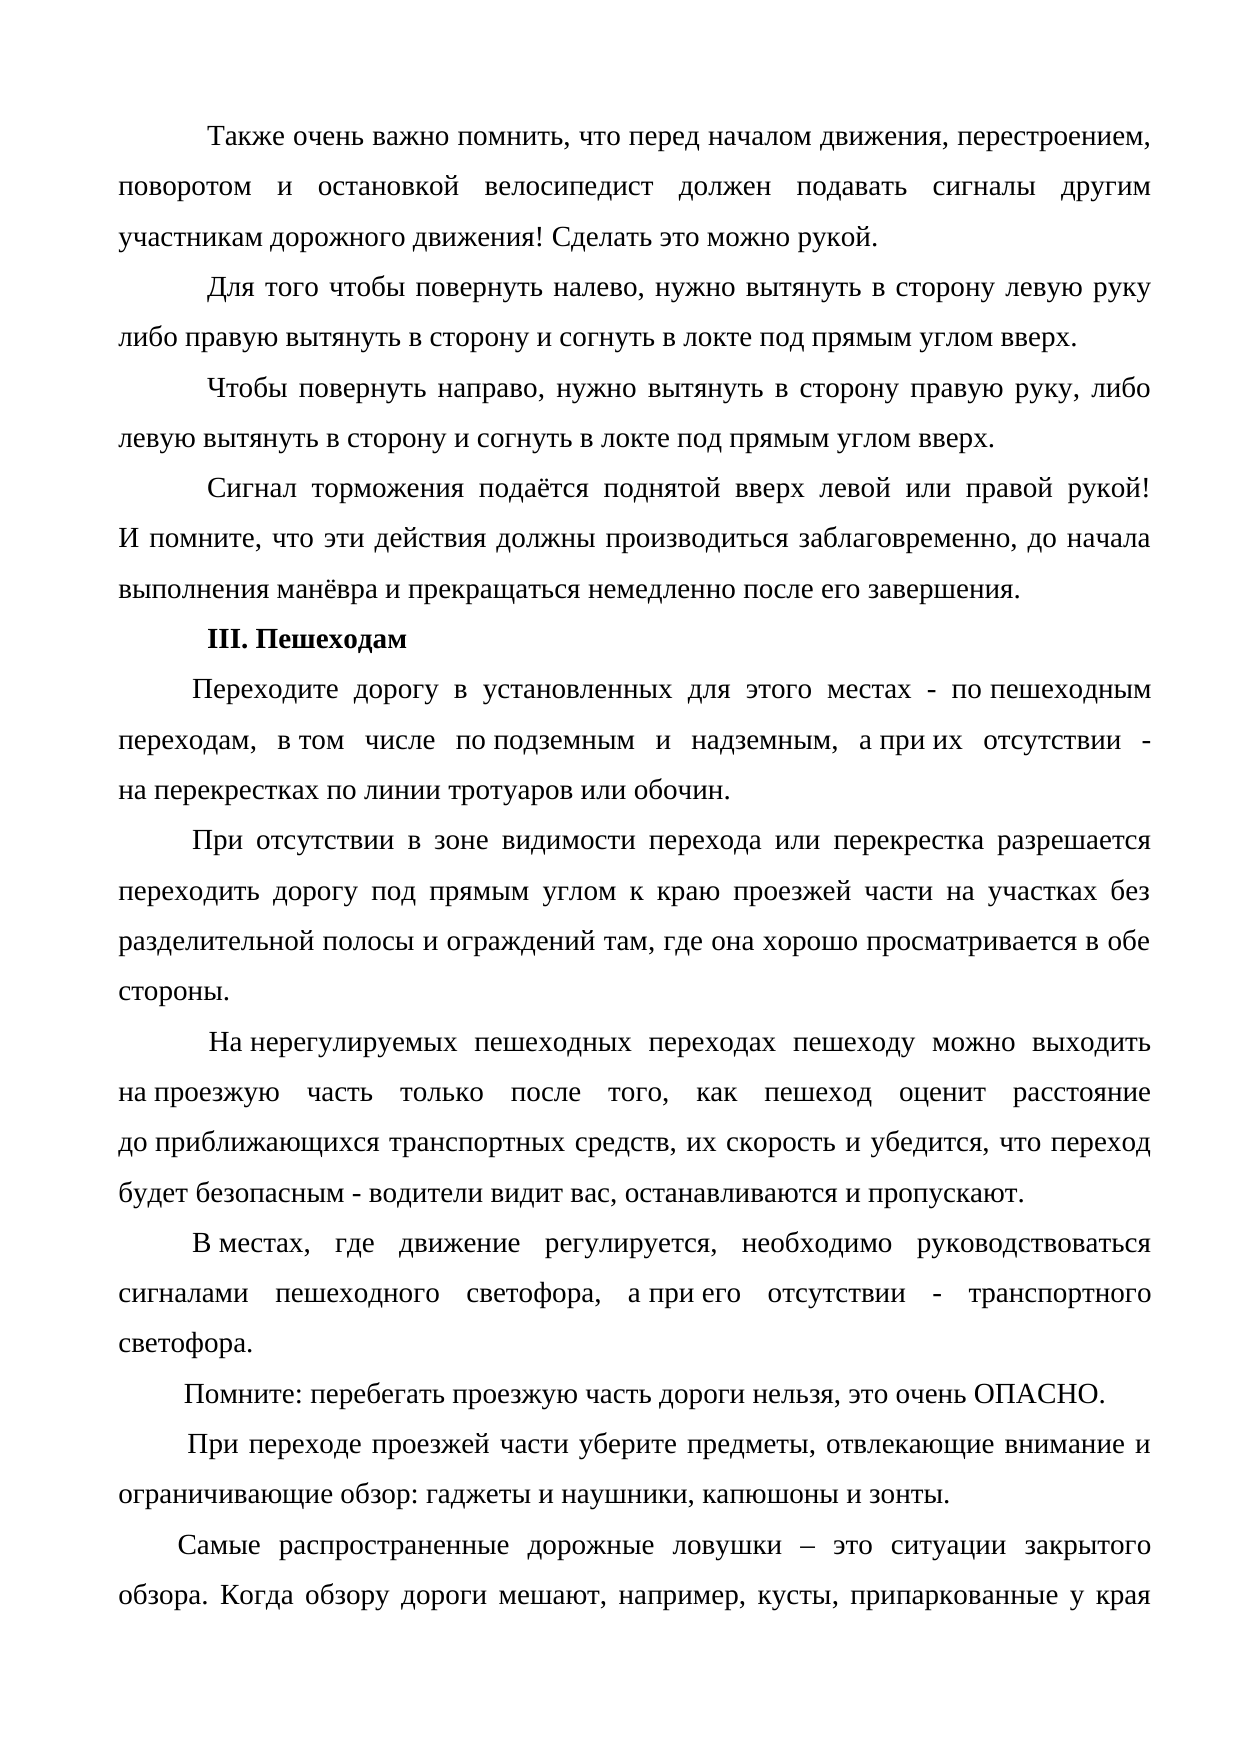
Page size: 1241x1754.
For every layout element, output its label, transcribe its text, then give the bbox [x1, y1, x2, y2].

text Помните: перебегать проезжую часть дороги нельзя, это очень ОПАСНО. [118, 1376, 1152, 1409]
text Чтобы повернуть направо, нужно вытянуть в сторону правую руку, либо левую вытянуть в сторону и согнуть в локте под прямым углом вверх. [118, 370, 1152, 453]
text При отсутствии в зоне видимости перехода или перекрестка разрешается переходить дорогу под прямым углом к краю проезжей части на участках без разделительной полосы и ограждений там, где она хорошо просматривается в обе стороны. [118, 822, 1152, 1007]
text Также очень важно помнить, что перед началом движения, перестроением, поворотом и остановкой велосипедист должен подавать сигналы другим участникам дорожного движения! Сделать это можно рукой. [118, 118, 1152, 252]
text III. Пешеходам [118, 621, 1152, 655]
text Переходите дорогу в установленных для этого местах - по пешеходным переходам, в том числе по подземным и надземным, а при их отсутствии - на перекрестках по линии тротуаров или обочин. [118, 672, 1152, 806]
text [118, 1527, 1152, 1611]
text На нерегулируемых пешеходных переходах пешеходу можно выходить на проезжую часть только после того, как пешеход оценит расстояние до приближающихся транспортных средств, их скорость и убедится, что переход будет безопасным - водители видит вас, останавливаются и пропускают. [118, 1024, 1152, 1208]
text В местах, где движение регулируется, необходимо руководствоваться сигналами пешеходного светофора, а при его отсутствии - транспортного светофора. [118, 1225, 1152, 1359]
text Для того чтобы повернуть налево, нужно вытянуть в сторону левую руку либо правую вытянуть в сторону и согнуть в локте под прямым углом вверх. [118, 269, 1152, 353]
text Сигнал торможения подаётся поднятой вверх левой или правой рукой! И помните, что эти действия должны производиться заблаговременно, до начала выполнения манёвра и прекращаться немедленно после его завершения. [118, 470, 1152, 604]
text При переходе проезжей части уберите предметы, отвлекающие внимание и ограничивающие обзор: гаджеты и наушники, капюшоны и зонты. [118, 1426, 1152, 1510]
